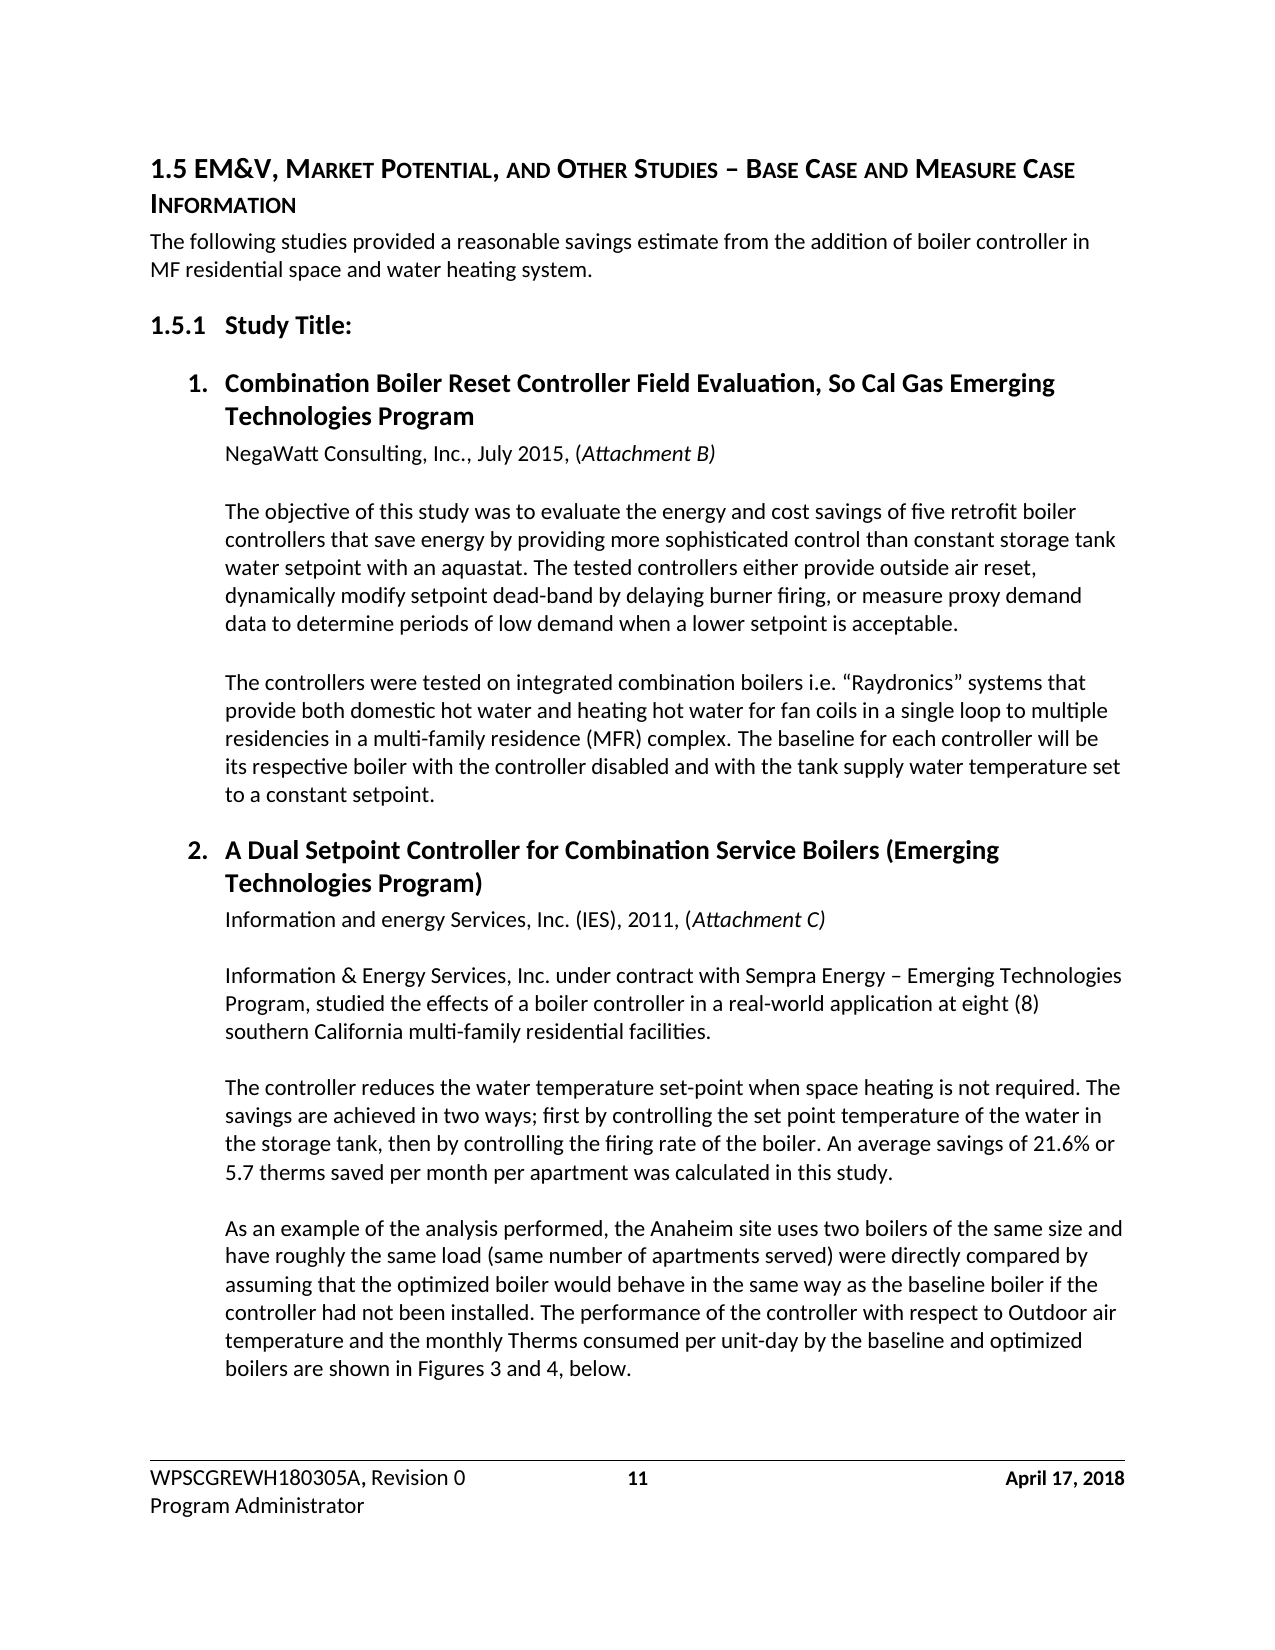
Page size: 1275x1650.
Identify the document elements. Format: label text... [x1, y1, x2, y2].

text The controllers were tested on integrated combination boilers i.e. “Raydronics” systems that provide both domestic hot water and heating hot water for fan coils in a single loop to multiple residencies in a multi-family residence (MFR) complex. The baseline for each controller will be its respective boiler with the controller disabled and with the tank supply water temperature set to a constant setpoint. [225, 668, 1125, 808]
subtitle 1.5 EM&V, Market Potential, and Other Studies – Base Case and Measure Case Information [150, 150, 1125, 221]
text As an example of the analysis performed, the Anaheim site uses two boilers of the same size and have roughly the same load (same number of apartments served) were directly compared by assuming that the optimized boiler would behave in the same way as the baseline boiler if the controller had not been installed. The performance of the controller with respect to Outdoor air temperature and the monthly Therms consumed per unit-day by the baseline and optimized boilers are shown in Figures 3 and 4, below. [225, 1214, 1125, 1382]
text The controller reduces the water temperature set-point when space heating is not required. The savings are achieved in two ways; first by controlling the set point temperature of the water in the storage tank, then by controlling the firing rate of the boiler. An average savings of 21.6% or 5.7 therms saved per month per apartment was calculated in this study. [225, 1073, 1125, 1186]
text Information & Energy Services, Inc. under contract with Sempra Energy – Emerging Technologies Program, studied the effects of a boiler controller in a real-world application at eight (8) southern California multi-family residential facilities. [225, 961, 1125, 1046]
list Information and energy Services, Inc. (IES), 2011, (Attachment C) [225, 905, 1125, 933]
subtitle Combination Boiler Reset Controller Field Evaluation, So Cal Gas Emerging Technologies Program [187, 367, 1125, 433]
text The following studies provided a reasonable savings estimate from the addition of boiler controller in MF residential space and water heating system. [150, 227, 1125, 283]
list NegaWatt Consulting, Inc., July 2015, (Attachment B) [225, 439, 1125, 467]
subtitle Study Title: [150, 308, 1125, 342]
subtitle A Dual Setpoint Controller for Combination Service Boilers (Emerging Technologies Program) [187, 833, 1125, 899]
text The objective of this study was to evaluate the energy and cost savings of five retrofit boiler controllers that save energy by providing more sophisticated control than constant storage tank water setpoint with an aquastat. The tested controllers either provide outside air reset, dynamically modify setpoint dead-band by delaying burner firing, or measure proxy demand data to determine periods of low demand when a lower setpoint is acceptable. [225, 497, 1125, 637]
